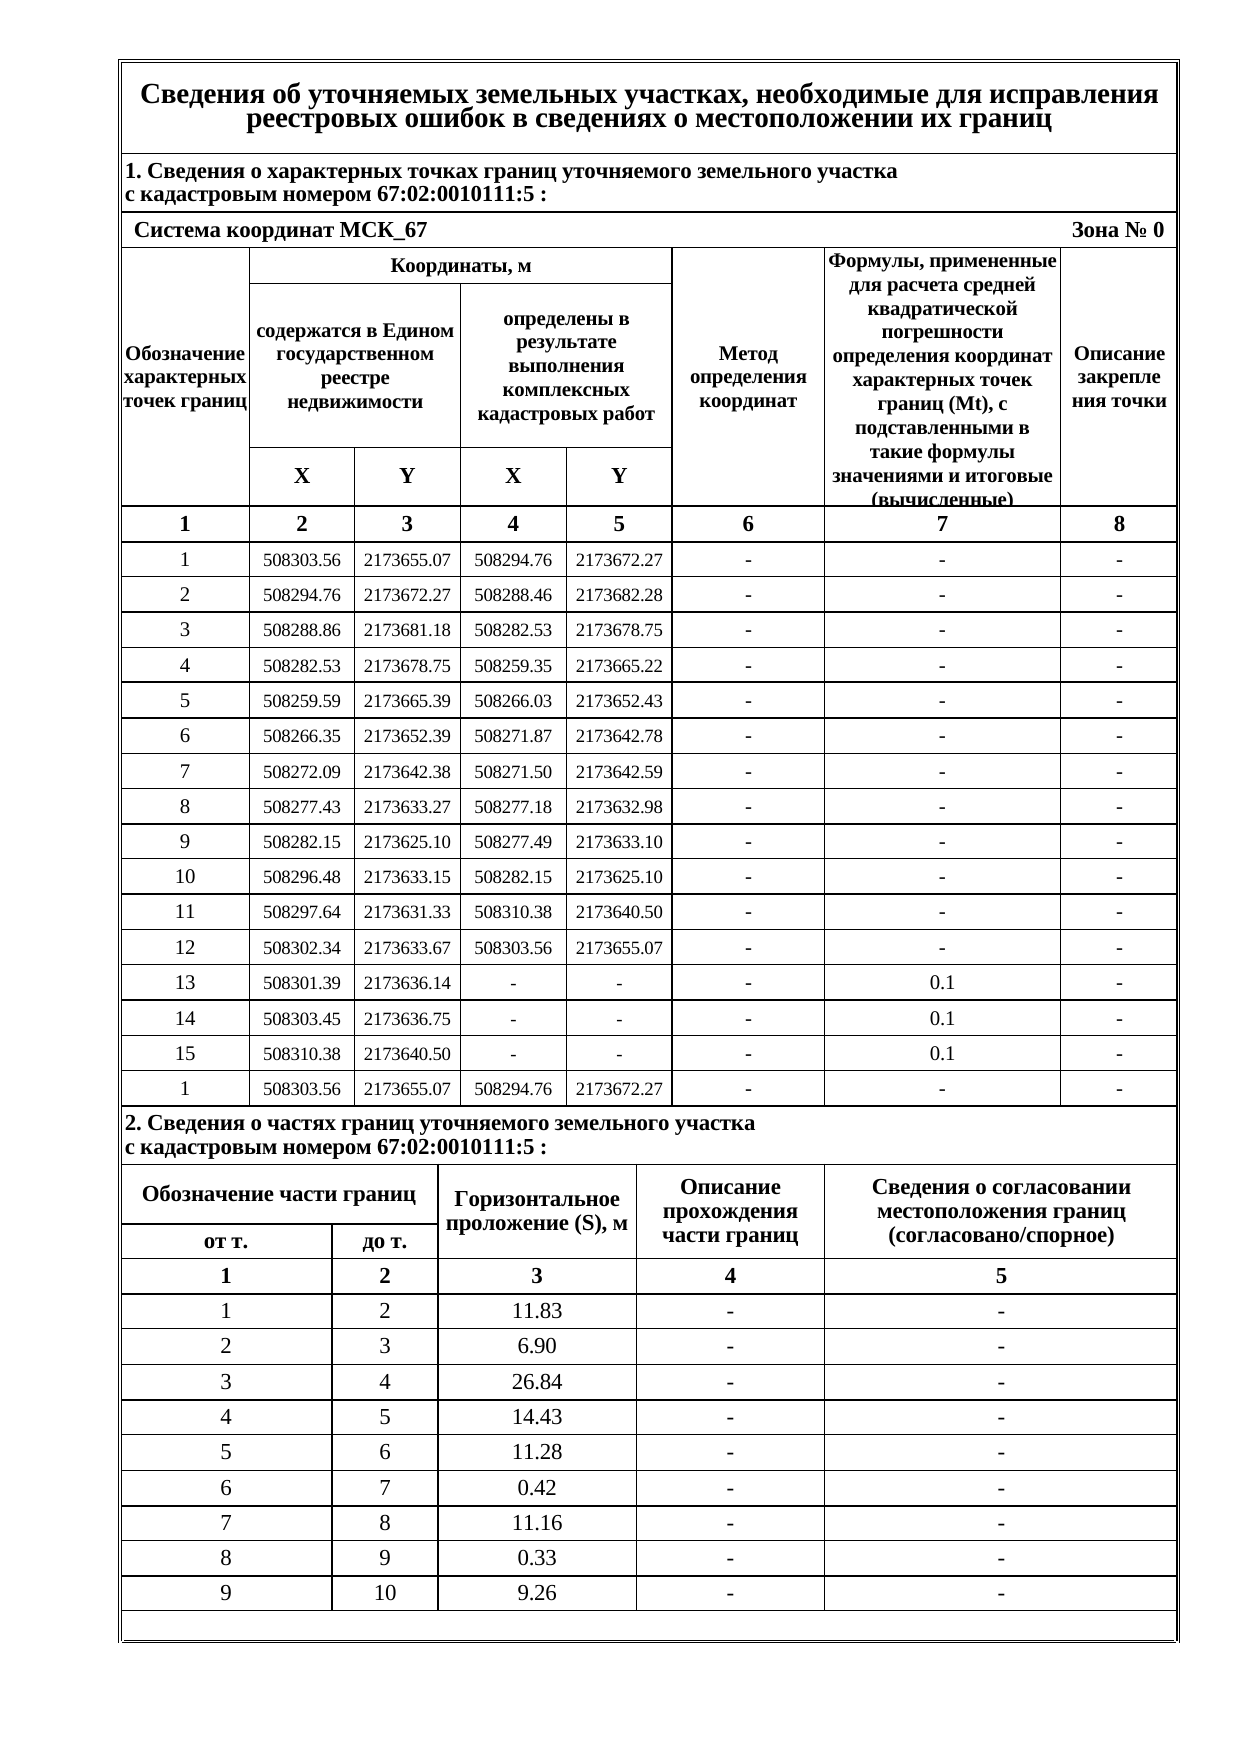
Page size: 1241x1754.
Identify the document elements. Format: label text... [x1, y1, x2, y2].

table_cell - [673, 895, 824, 929]
table_cell 2 [333, 1295, 437, 1328]
table_cell 508296.48 [250, 859, 354, 893]
table_cell - [825, 825, 1060, 858]
table_cell 2173672.27 [567, 543, 671, 576]
table_cell Обозначение характерных точек границ [122, 248, 249, 505]
table_cell Зона № 0 [824, 213, 1166, 247]
table_cell - [825, 754, 1060, 787]
table_cell - [673, 825, 824, 858]
table_cell - [1061, 859, 1176, 893]
table_cell - [825, 1365, 1176, 1399]
table_cell 14 [122, 1001, 249, 1035]
table_cell 2173642.38 [355, 754, 460, 787]
table_cell 9 [333, 1541, 437, 1575]
table_cell - [1061, 825, 1176, 858]
table_cell Описание прохождения части границ [637, 1165, 824, 1257]
table_cell 7 [122, 1507, 331, 1539]
table_cell 12 [122, 930, 249, 963]
table_cell 508282.53 [461, 613, 566, 647]
table_cell - [673, 965, 824, 999]
table_cell - [567, 1001, 671, 1035]
table_cell - [1061, 1071, 1176, 1105]
table_cell 2. Сведения о частях границ уточняемого земельного участка с кадастровым номером 67:02:0010111:5 : [122, 1107, 1176, 1163]
table_cell - [461, 965, 566, 999]
table_cell - [825, 1295, 1176, 1328]
table_cell - [825, 789, 1060, 823]
table_cell - [1061, 613, 1176, 647]
table_cell 1 [122, 1295, 331, 1328]
table_cell [1166, 213, 1176, 247]
table_cell - [1061, 719, 1176, 753]
table_cell - [825, 543, 1060, 576]
table_cell 2173681.18 [355, 613, 460, 647]
table_cell 0.33 [439, 1541, 636, 1575]
table_cell - [637, 1471, 824, 1505]
table_cell 2173672.27 [355, 577, 460, 611]
table_cell 2173631.33 [355, 895, 460, 929]
table_cell - [673, 648, 824, 681]
table_cell 508288.46 [461, 577, 566, 611]
table_cell 1 [122, 1259, 331, 1293]
table_cell 508303.56 [250, 1071, 354, 1105]
table_cell 4 [122, 1401, 331, 1434]
table_cell 2173633.15 [355, 859, 460, 893]
table_cell [122, 1611, 1176, 1639]
table_cell - [673, 1071, 824, 1105]
table_cell Y [355, 448, 460, 505]
table_cell 508277.18 [461, 789, 566, 823]
table_cell - [825, 1401, 1176, 1434]
table_cell 1 [122, 543, 249, 576]
table_cell 508310.38 [461, 895, 566, 929]
table_cell - [567, 1036, 671, 1069]
table_cell - [1061, 754, 1176, 787]
table_cell - [825, 1329, 1176, 1363]
table_cell - [637, 1295, 824, 1328]
table_cell 2173652.39 [355, 719, 460, 753]
table_cell - [673, 683, 824, 717]
table_cell 15 [122, 1036, 249, 1069]
table_cell - [825, 683, 1060, 717]
table_cell 10 [333, 1577, 437, 1610]
table_cell 2173640.50 [567, 895, 671, 929]
table_cell 8 [333, 1507, 437, 1539]
table_cell определены в результате выполнения комплексных кадастровых работ [461, 284, 671, 447]
table_cell X [250, 448, 354, 505]
table_cell - [637, 1541, 824, 1575]
table_cell 11 [122, 895, 249, 929]
table_cell - [673, 789, 824, 823]
table_cell 0.42 [439, 1471, 636, 1505]
table_cell 2173633.10 [567, 825, 671, 858]
table_cell 10 [122, 859, 249, 893]
table_cell 2173636.75 [355, 1001, 460, 1035]
table_cell 508294.76 [461, 543, 566, 576]
table_cell - [461, 1036, 566, 1069]
table_cell 508277.43 [250, 789, 354, 823]
table_cell Описание закрепле ния точки [1061, 248, 1176, 505]
table_cell 2173655.07 [355, 543, 460, 576]
table_cell 2173642.78 [567, 719, 671, 753]
table_cell 508303.56 [250, 543, 354, 576]
table_cell Координаты, м [250, 248, 671, 283]
table_cell 9 [122, 825, 249, 858]
table_cell 3 [355, 507, 460, 541]
table_cell 3 [122, 1365, 331, 1399]
table_cell - [825, 859, 1060, 893]
table_cell - [825, 1471, 1176, 1505]
table_cell - [673, 1001, 824, 1035]
table_cell 2 [250, 507, 354, 541]
table_cell [120, 1640, 1178, 1687]
table_cell Система координат МСК_67 [132, 213, 814, 247]
table_cell 508303.45 [250, 1001, 354, 1035]
table_cell - [567, 965, 671, 999]
table_cell 8 [122, 789, 249, 823]
table_cell 2 [122, 577, 249, 611]
table_cell 4 [122, 648, 249, 681]
table_cell 508277.49 [461, 825, 566, 858]
table_cell от т. [122, 1225, 331, 1257]
table_cell 3 [333, 1329, 437, 1363]
table_cell 5 [825, 1259, 1176, 1293]
table_cell - [1061, 895, 1176, 929]
table_cell - [637, 1435, 824, 1469]
table_cell содержатся в Едином государственном реестре недвижимости [250, 284, 460, 447]
table_cell 0.1 [825, 1036, 1060, 1069]
table_cell - [673, 930, 824, 963]
table_cell 6 [673, 507, 824, 541]
table_cell - [1061, 930, 1176, 963]
table_cell - [825, 577, 1060, 611]
table_cell - [637, 1401, 824, 1434]
table_cell 0.1 [825, 965, 1060, 999]
table_cell 2173632.98 [567, 789, 671, 823]
table_cell 2173636.14 [355, 965, 460, 999]
table_cell 9 [122, 1577, 331, 1610]
table_cell 5 [333, 1401, 437, 1434]
table_cell Горизонтальное проложение (S), м [439, 1165, 636, 1257]
table_cell 508294.76 [250, 577, 354, 611]
table_cell 8 [1061, 507, 1176, 541]
table_cell - [1061, 683, 1176, 717]
table_cell 508259.59 [250, 683, 354, 717]
table_cell - [673, 613, 824, 647]
table_cell до т. [333, 1225, 437, 1257]
table_cell 508297.64 [250, 895, 354, 929]
table_cell 508294.76 [461, 1071, 566, 1105]
table_cell - [825, 895, 1060, 929]
table_cell 3 [439, 1259, 636, 1293]
table_cell 508271.50 [461, 754, 566, 787]
table_cell 508282.53 [250, 648, 354, 681]
table_cell 508282.15 [461, 859, 566, 893]
table_cell 2173652.43 [567, 683, 671, 717]
table_cell 2173642.59 [567, 754, 671, 787]
table_cell 11.83 [439, 1295, 636, 1328]
table_cell 2173633.27 [355, 789, 460, 823]
table_cell 11.28 [439, 1435, 636, 1469]
table_cell 2173678.75 [355, 648, 460, 681]
table_cell 5 [122, 1435, 331, 1469]
table_cell X [461, 448, 566, 505]
table_cell 2173682.28 [567, 577, 671, 611]
table_cell 508282.15 [250, 825, 354, 858]
table_cell - [637, 1507, 824, 1539]
table_cell [122, 213, 132, 247]
table_cell - [673, 577, 824, 611]
table_cell - [1061, 789, 1176, 823]
table_cell - [825, 613, 1060, 647]
table_cell 508303.56 [461, 930, 566, 963]
table_cell 508266.03 [461, 683, 566, 717]
table_cell 2 [122, 1329, 331, 1363]
table_cell - [1061, 577, 1176, 611]
table_cell 2173640.50 [355, 1036, 460, 1069]
table_cell 2173655.07 [567, 930, 671, 963]
table_cell - [825, 648, 1060, 681]
table_cell 508272.09 [250, 754, 354, 787]
table_cell 13 [122, 965, 249, 999]
table_cell - [1061, 648, 1176, 681]
table_cell 8 [122, 1541, 331, 1575]
table_cell 0.1 [825, 1001, 1060, 1035]
table_cell 5 [567, 507, 671, 541]
table_cell 5 [122, 683, 249, 717]
table_cell - [673, 543, 824, 576]
table_cell 508271.87 [461, 719, 566, 753]
table_cell 6 [333, 1435, 437, 1469]
table_cell 2173655.07 [355, 1071, 460, 1105]
table_cell - [825, 1071, 1060, 1105]
table_cell 2173678.75 [567, 613, 671, 647]
table_cell 4 [637, 1259, 824, 1293]
table_cell Сведения об уточняемых земельных участках, необходимые для исправления реестровых ошибок в сведениях о местоположении их границ [122, 63, 1176, 153]
table_cell 11.16 [439, 1507, 636, 1539]
table_cell - [637, 1365, 824, 1399]
table_cell Метод определения координат [673, 248, 824, 505]
table_cell 508310.38 [250, 1036, 354, 1069]
table_cell 9.26 [439, 1577, 636, 1610]
table_cell 4 [333, 1365, 437, 1399]
table_cell - [1061, 543, 1176, 576]
table_cell Обозначение части границ [122, 1165, 437, 1223]
table_cell Y [567, 448, 671, 505]
table_cell - [673, 754, 824, 787]
table_cell - [1061, 965, 1176, 999]
table_cell - [825, 719, 1060, 753]
table_cell 2173665.22 [567, 648, 671, 681]
table_cell - [825, 1435, 1176, 1469]
table_cell - [673, 859, 824, 893]
table_cell 7 [122, 754, 249, 787]
table_cell 6.90 [439, 1329, 636, 1363]
table_cell 2 [333, 1259, 437, 1293]
table_cell - [1061, 1001, 1176, 1035]
table_cell 1 [122, 507, 249, 541]
table_cell 14.43 [439, 1401, 636, 1434]
table_cell 508288.86 [250, 613, 354, 647]
table_cell 1 [122, 1071, 249, 1105]
table_cell 508266.35 [250, 719, 354, 753]
table_cell 4 [461, 507, 566, 541]
table_cell - [673, 1036, 824, 1069]
table_cell Формулы, примененные для расчета средней квадратической погрешности определения координат характерных точек границ (Mt), с подставленными в такие формулы значениями и итоговые (вычисленные) значения Mt, м [825, 248, 1060, 505]
table_cell - [637, 1329, 824, 1363]
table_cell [825, 1165, 1176, 1257]
table_cell - [461, 1001, 566, 1035]
table_cell 26.84 [439, 1365, 636, 1399]
table_cell - [825, 1577, 1176, 1610]
table_cell - [1061, 1036, 1176, 1069]
table_cell - [637, 1577, 824, 1610]
table_cell 2173625.10 [355, 825, 460, 858]
table_cell 508259.35 [461, 648, 566, 681]
table_cell - [673, 719, 824, 753]
table_cell [814, 213, 824, 247]
table_cell 7 [333, 1471, 437, 1505]
table_cell 2173625.10 [567, 859, 671, 893]
table_cell 6 [122, 719, 249, 753]
table_cell 1. Сведения о характерных точках границ уточняемого земельного участка с кадастровым номером 67:02:0010111:5 : [122, 154, 1176, 211]
table_cell 508301.39 [250, 965, 354, 999]
table_cell 3 [122, 613, 249, 647]
table_cell 508302.34 [250, 930, 354, 963]
table_cell 7 [825, 507, 1060, 541]
table_cell - [825, 930, 1060, 963]
table_cell 2173665.39 [355, 683, 460, 717]
table_cell 2173633.67 [355, 930, 460, 963]
table_cell 2173672.27 [567, 1071, 671, 1105]
table_cell - [825, 1541, 1176, 1575]
table_cell - [825, 1507, 1176, 1539]
table_cell 6 [122, 1471, 331, 1505]
